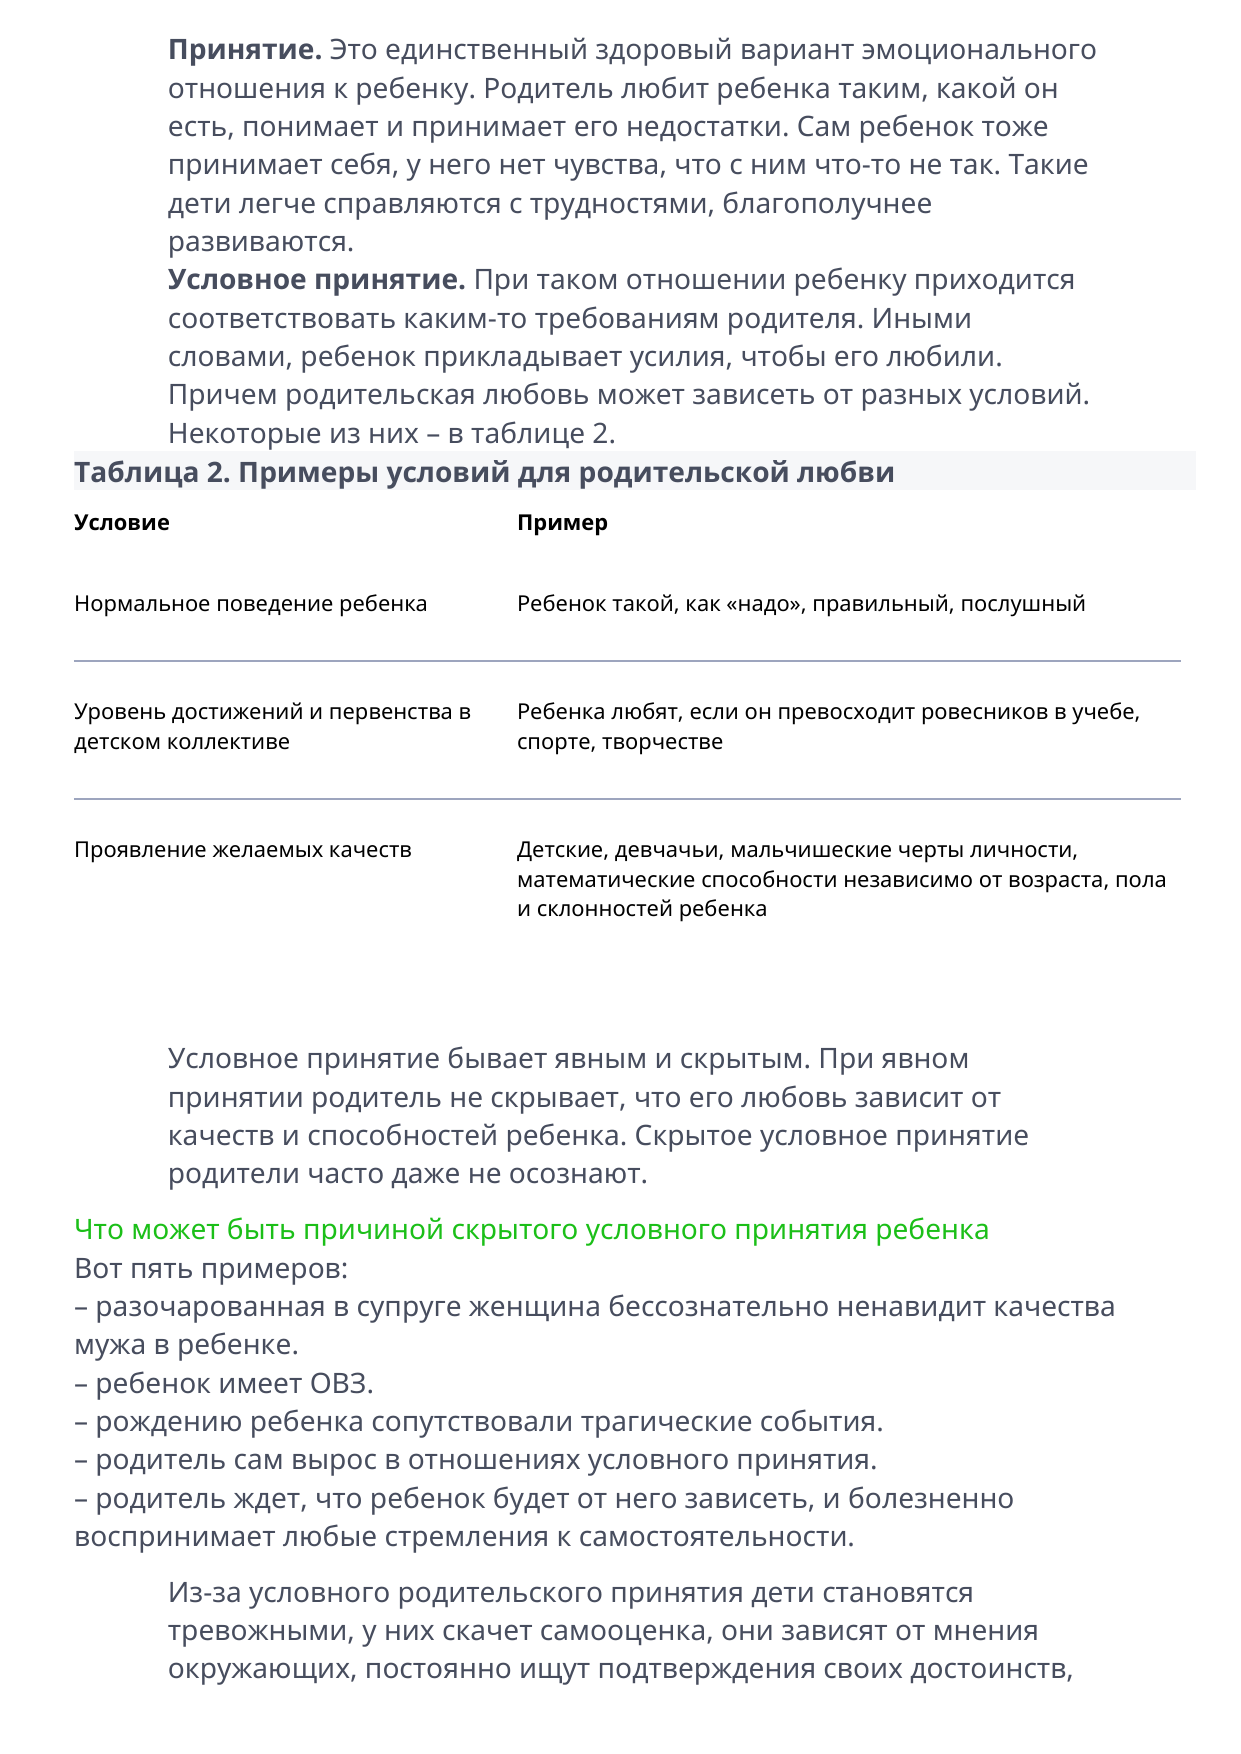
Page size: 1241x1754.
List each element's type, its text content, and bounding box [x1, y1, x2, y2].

text Условное принятие. При таком отношении ребенку приходится соответствовать каким-то требованиям родителя. Иными словами, ребенок прикладывает усилия, чтобы его любили. Причем родительская любовь может зависеть от разных условий. Некоторые из них – в таблице 2. [168, 259, 1102, 451]
table_cell Нормальное поведение ребенка [74, 554, 517, 660]
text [168, 1572, 1102, 1687]
text Вот пять примеров: [74, 1248, 1196, 1286]
table_header Условие [74, 507, 517, 554]
text – родитель сам вырос в отношениях условного принятия. [74, 1439, 1196, 1478]
text Принятие. Это единственный здоровый вариант эмоционального отношения к ребенку. Родитель любит ребенка таким, какой он есть, понимает и принимает его недостатки. Сам ребенок тоже принимает себя, у него нет чувства, что с ним что-то не так. Такие дети легче справляются с трудностями, благополучнее развиваются. [168, 29, 1102, 259]
text – родитель ждет, что ребенок будет от него зависеть, и болезненно воспринимает любые стремления к самостоятельности. [74, 1478, 1196, 1554]
text Что может быть причиной скрытого условного принятия ребенка [74, 1209, 1196, 1248]
text – ребенок имеет ОВЗ. [74, 1363, 1196, 1401]
table_cell Уровень достижений и первенства в детском коллективе [74, 662, 517, 798]
table_cell Ребенок такой, как «надо», правильный, послушный [517, 554, 1181, 660]
table_cell Ребенка любят, если он превосходит ровесников в учебе, спорте, творчестве [517, 662, 1181, 798]
text Условное принятие бывает явным и скрытым. При явном принятии родитель не скрывает, что его любовь зависит от качеств и способностей ребенка. Скрытое условное принятие родители часто даже не осознают. [168, 1039, 1102, 1192]
text Таблица 2. Примеры условий для родительской любви [74, 451, 1196, 490]
table_header Пример [517, 507, 1181, 554]
text – разочарованная в супруге женщина бессознательно ненавидит качества мужа в ребенке. [74, 1286, 1196, 1363]
text – рождению ребенка сопутствовали трагические события. [74, 1401, 1196, 1439]
table_cell Проявление желаемых качеств [74, 800, 517, 965]
table_cell Детские, девчачьи, мальчишеские черты личности, математические способности независимо от возраста, пола и склонностей ребенка [517, 800, 1181, 965]
